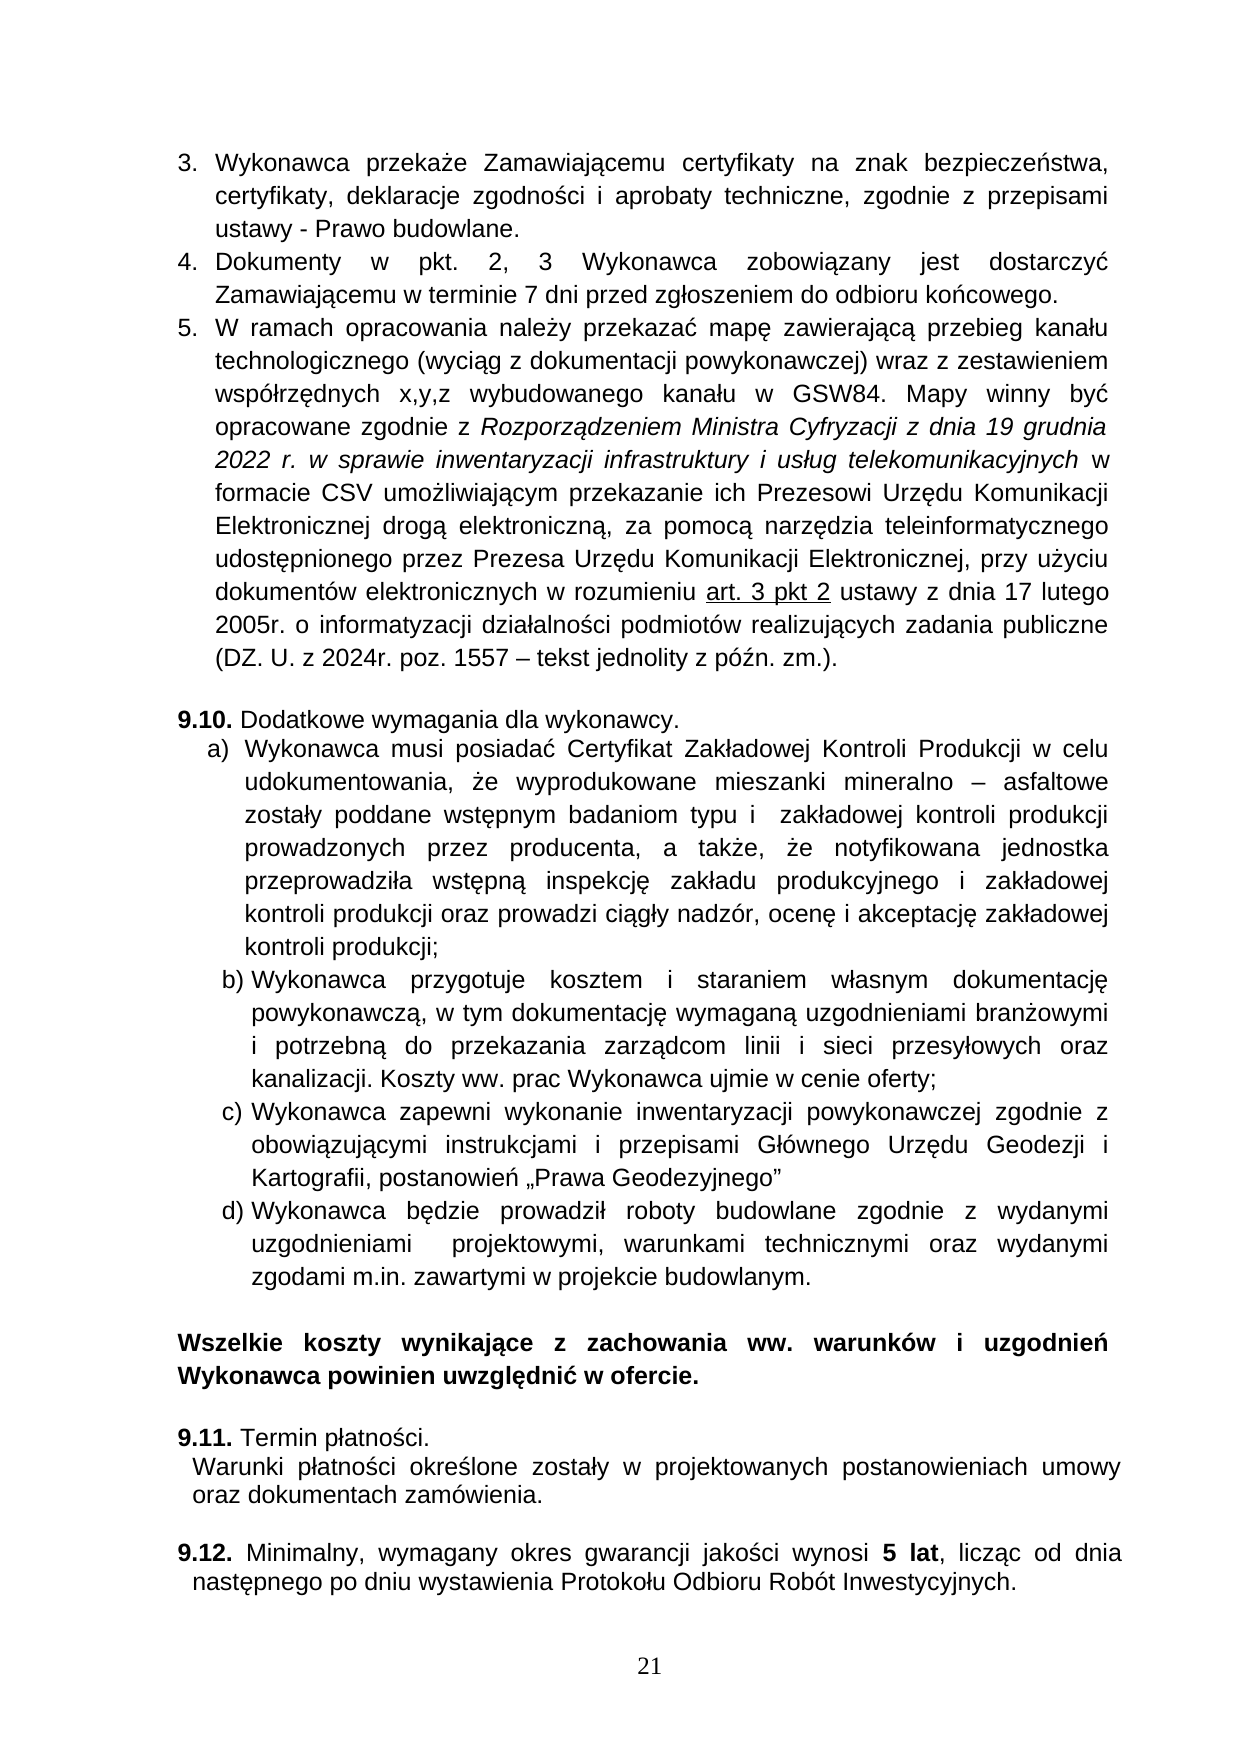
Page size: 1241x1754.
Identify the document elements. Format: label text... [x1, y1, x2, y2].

text 9.11. Termin płatności. [177, 1423, 1122, 1451]
text 9.10. Dodatkowe wymagania dla wykonawcy. [177, 705, 1122, 733]
list Dokumenty w pkt. 2, 3 Wykonawca zobowiązany jest dostarczyć Zamawiającemu w terminie 7 dni przed zgłoszeniem do odbioru końcowego. [177, 247, 1110, 308]
list W ramach opracowania należy przekazać mapę zawierającą przebieg kanału technologicznego (wyciąg z dokumentacji powykonawczej) wraz z zestawieniem współrzędnych x,y,z wybudowanego kanału w GSW84. Mapy winny być opracowane zgodnie z Rozporządzeniem Ministra Cyfryzacji z dnia 19 grudnia 2022 r. w sprawie inwentaryzacji infrastruktury i usług telekomunikacyjnych w formacie CSV umożliwiającym przekazanie ich Prezesowi Urzędu Komunikacji Elektronicznej drogą elektroniczną, za pomocą narzędzia teleinformatycznego udostępnionego przez Prezesa Urzędu Komunikacji Elektronicznej, przy użyciu dokumentów elektronicznych w rozumieniu art. 3 pkt 2 ustawy z dnia 17 lutego 2005r. o informatyzacji działalności podmiotów realizujących zadania publiczne (DZ. U. z 2024r. poz. 1557 – tekst jednolity z późn. zm.). [177, 313, 1110, 672]
text 9.12. Minimalny, wymagany okres gwarancji jakości wynosi 5 lat, licząc od dnia następnego po dniu wystawienia Protokołu Odbioru Robót Inwestycyjnych. [177, 1538, 1122, 1595]
list Wykonawca przekaże Zamawiającemu certyfikaty na znak bezpieczeństwa, certyfikaty, deklaracje zgodności i aprobaty techniczne, zgodnie z przepisami ustawy - Prawo budowlane. [177, 148, 1110, 242]
list Wykonawca musi posiadać Certyfikat Zakładowej Kontroli Produkcji w celu udokumentowania, że wyprodukowane mieszanki mineralno – asfaltowe zostały poddane wstępnym badaniom typu i zakładowej kontroli produkcji prowadzonych przez producenta, a także, że notyfikowana jednostka przeprowadziła wstępną inspekcję zakładu produkcyjnego i zakładowej kontroli produkcji oraz prowadzi ciągły nadzór, ocenę i akceptację zakładowej kontroli produkcji; [207, 733, 1110, 960]
text Wszelkie koszty wynikające z zachowania ww. warunków i uzgodnień Wykonawca powinien uwzględnić w ofercie. [177, 1328, 1110, 1390]
list Wykonawca przygotuje kosztem i staraniem własnym dokumentację powykonawczą, w tym dokumentację wymaganą uzgodnieniami branżowymi i potrzebną do przekazania zarządcom linii i sieci przesyłowych oraz kanalizacji. Koszty ww. prac Wykonawca ujmie w cenie oferty; [222, 965, 1110, 1092]
list Wykonawca zapewni wykonanie inwentaryzacji powykonawczej zgodnie z obowiązującymi instrukcjami i przepisami Głównego Urzędu Geodezji i Kartografii, postanowień „Prawa Geodezyjnego” [222, 1097, 1110, 1192]
list Wykonawca będzie prowadził roboty budowlane zgodnie z wydanymi uzgodnieniami projektowymi, warunkami technicznymi oraz wydanymi zgodami m.in. zawartymi w projekcie budowlanym. [222, 1196, 1110, 1291]
text Warunki płatności określone zostały w projektowanych postanowieniach umowy oraz dokumentach zamówienia. [192, 1451, 1122, 1509]
